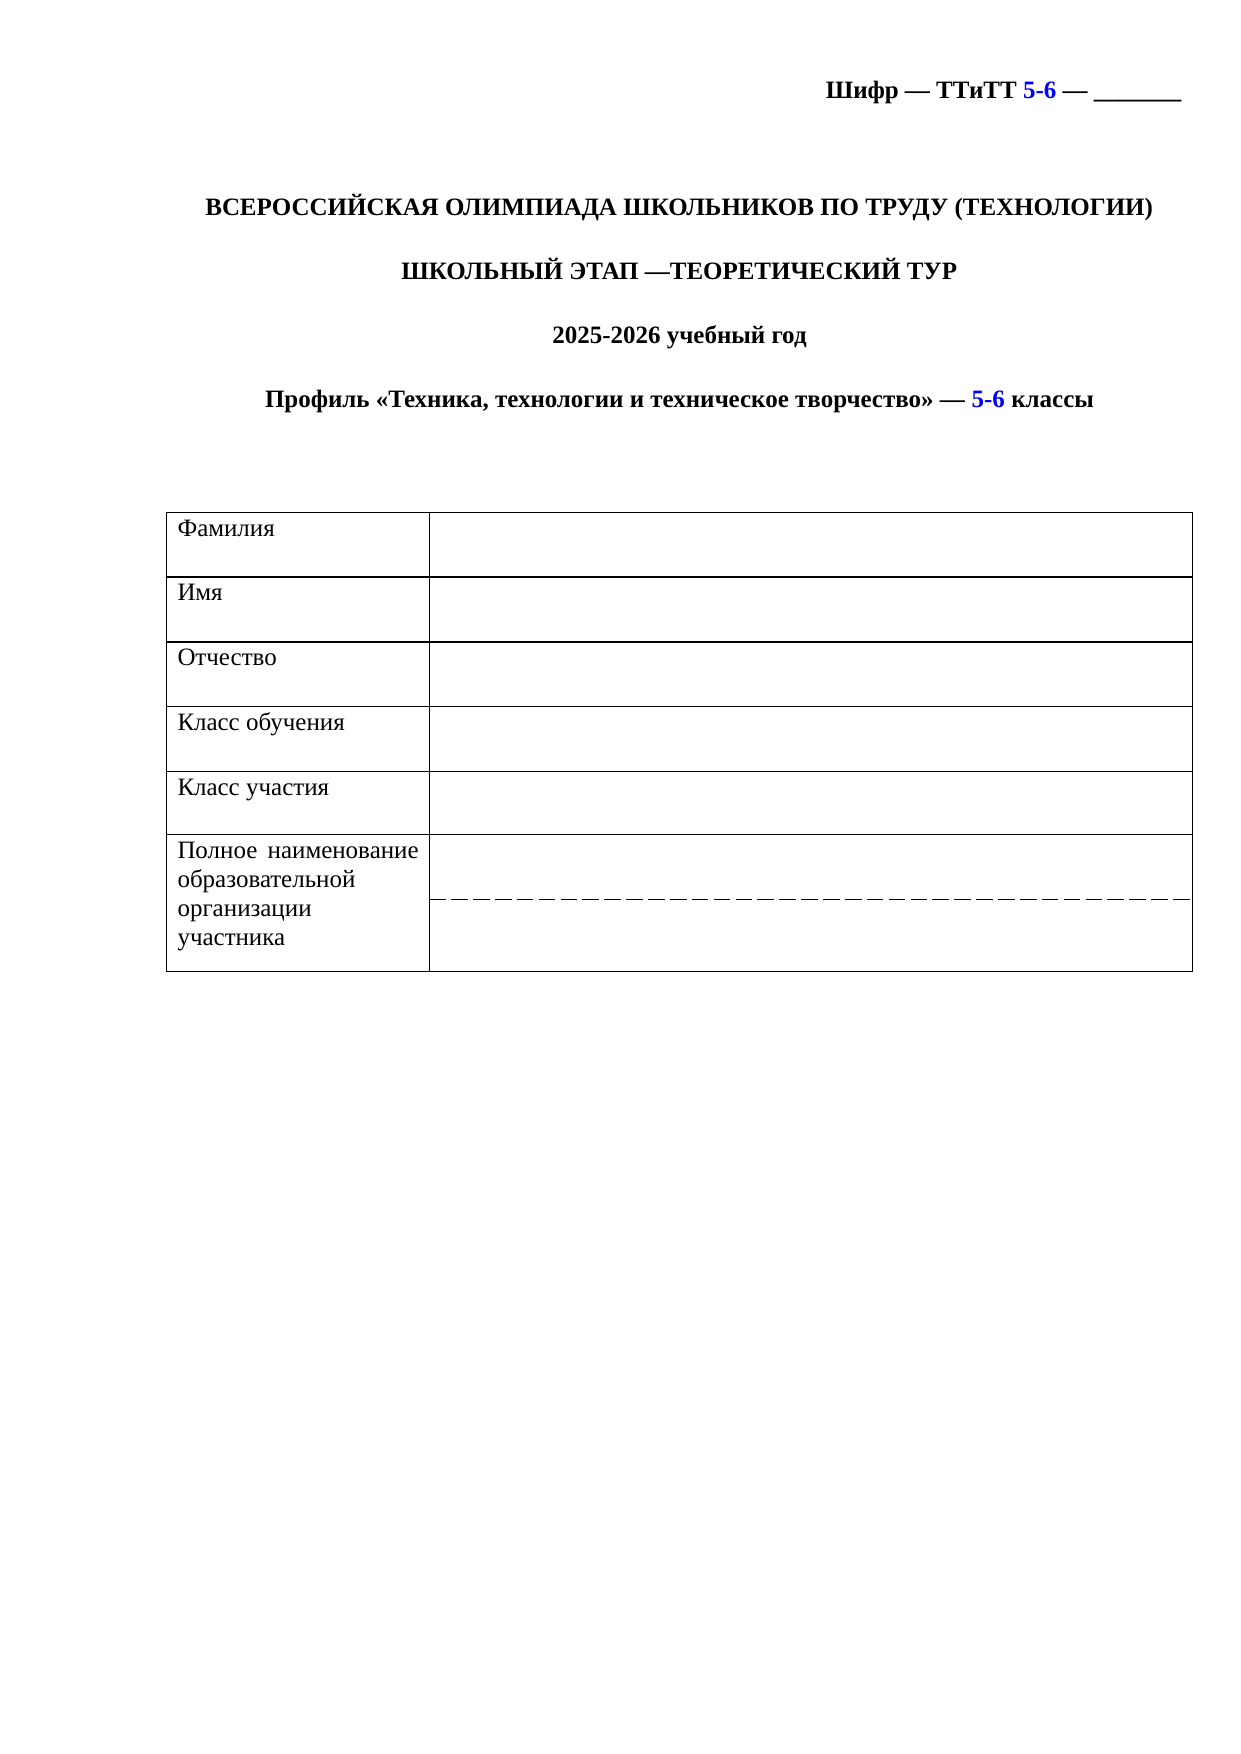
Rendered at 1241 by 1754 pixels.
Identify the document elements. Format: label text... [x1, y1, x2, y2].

table_header [430, 513, 1192, 576]
table_cell [430, 578, 1192, 641]
table_cell [430, 772, 1192, 834]
table_cell [430, 899, 1192, 971]
text ШКОЛЬНЫЙ ЭТАП ―ТЕОРЕТИЧЕСКИЙ ТУР [177, 256, 1181, 284]
text Профиль «Техника, технологии и техническое творчество» ― 5-6 классы [177, 384, 1181, 412]
table_cell Класс участия [167, 772, 429, 834]
table_cell [430, 643, 1192, 706]
text 2025-2026 учебный год [177, 320, 1181, 348]
table_cell Имя [167, 578, 429, 641]
table_cell Класс обучения [167, 707, 429, 771]
text ВСЕРОССИЙСКАЯ ОЛИМПИАДА ШКОЛЬНИКОВ ПО ТРУДУ (ТЕХНОЛОГИИ) [177, 192, 1181, 221]
table_cell Полное наименование образовательной организации участника [167, 835, 429, 971]
table_cell [430, 707, 1192, 771]
table_cell [430, 835, 1192, 899]
table_cell Отчество [167, 643, 429, 706]
table_header Фамилия [167, 513, 429, 576]
